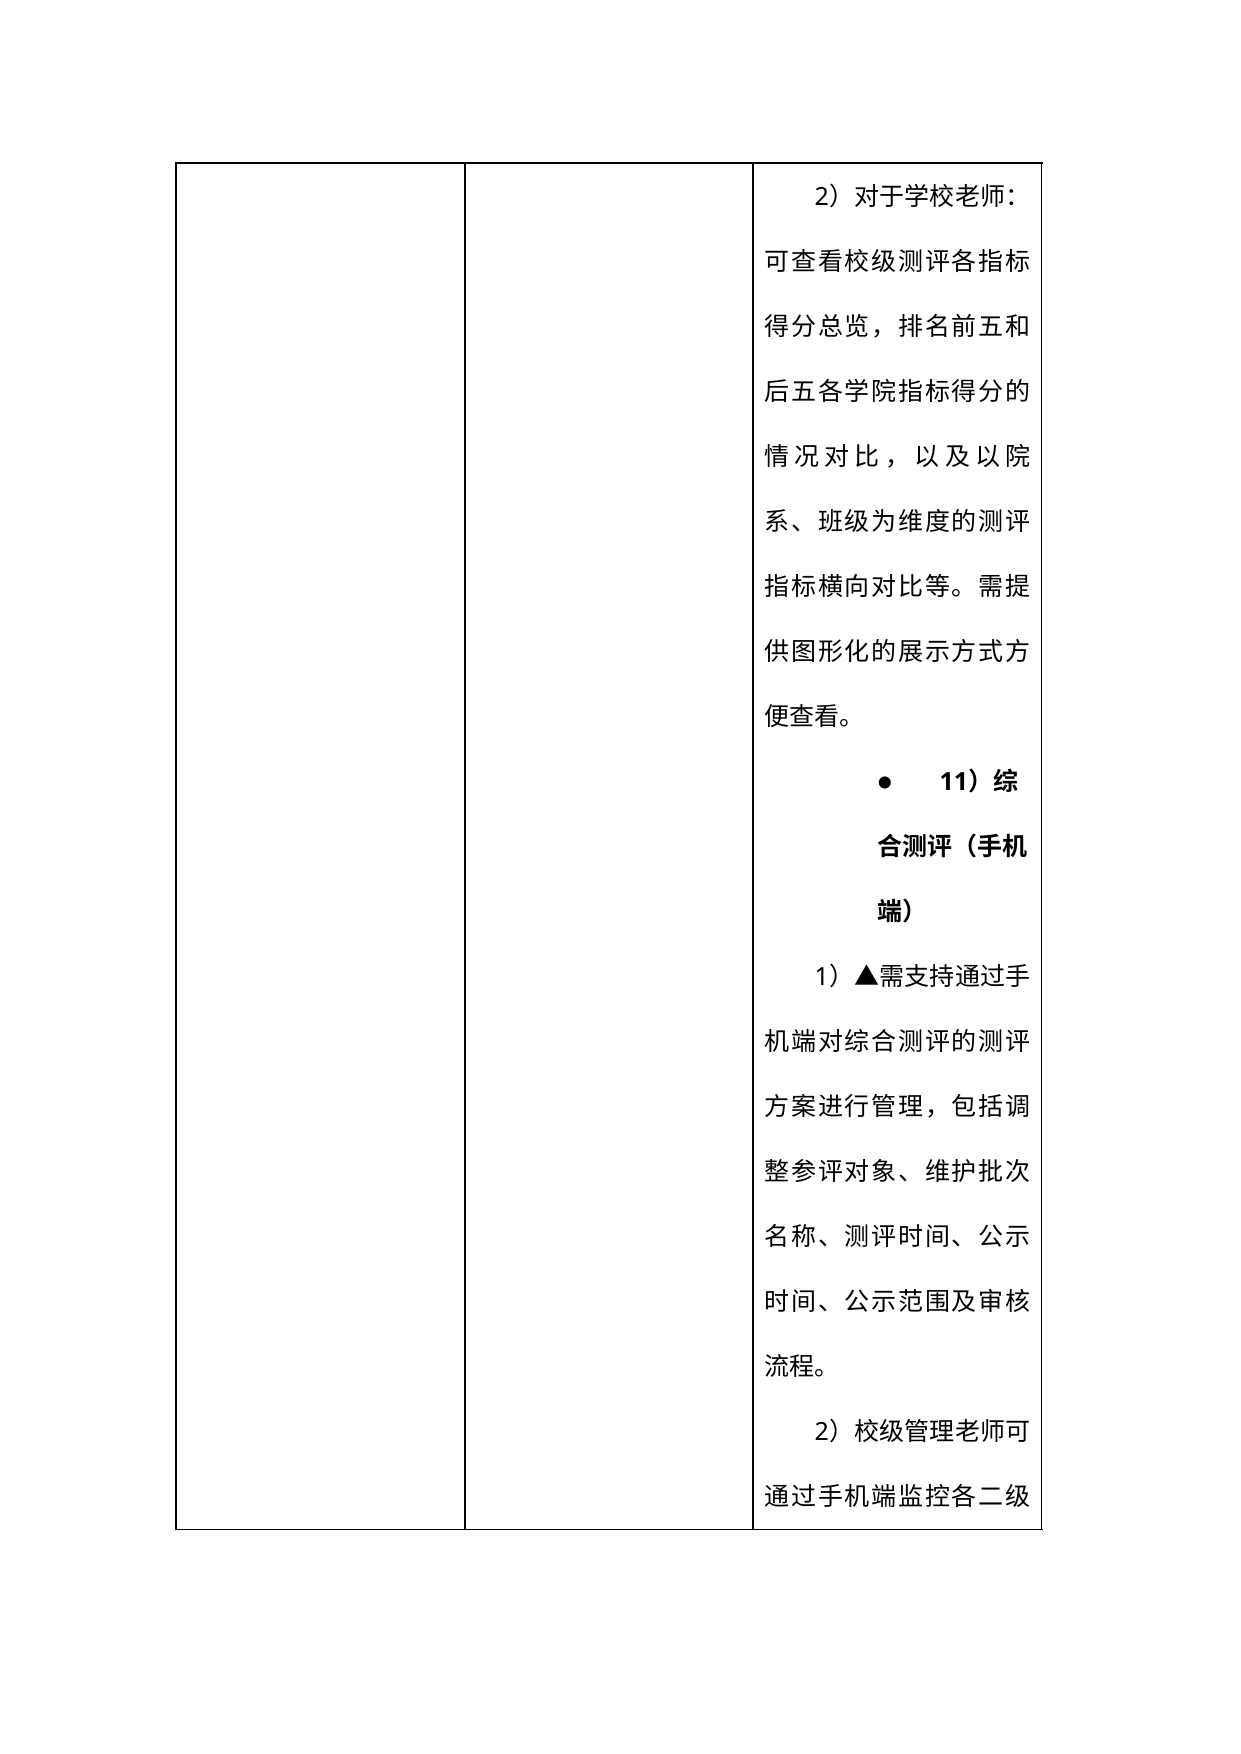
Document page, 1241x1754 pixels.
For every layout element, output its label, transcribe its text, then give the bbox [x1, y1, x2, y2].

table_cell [754, 164, 1041, 1528]
table_cell 2 [177, 164, 464, 1528]
table_cell [466, 164, 752, 1528]
